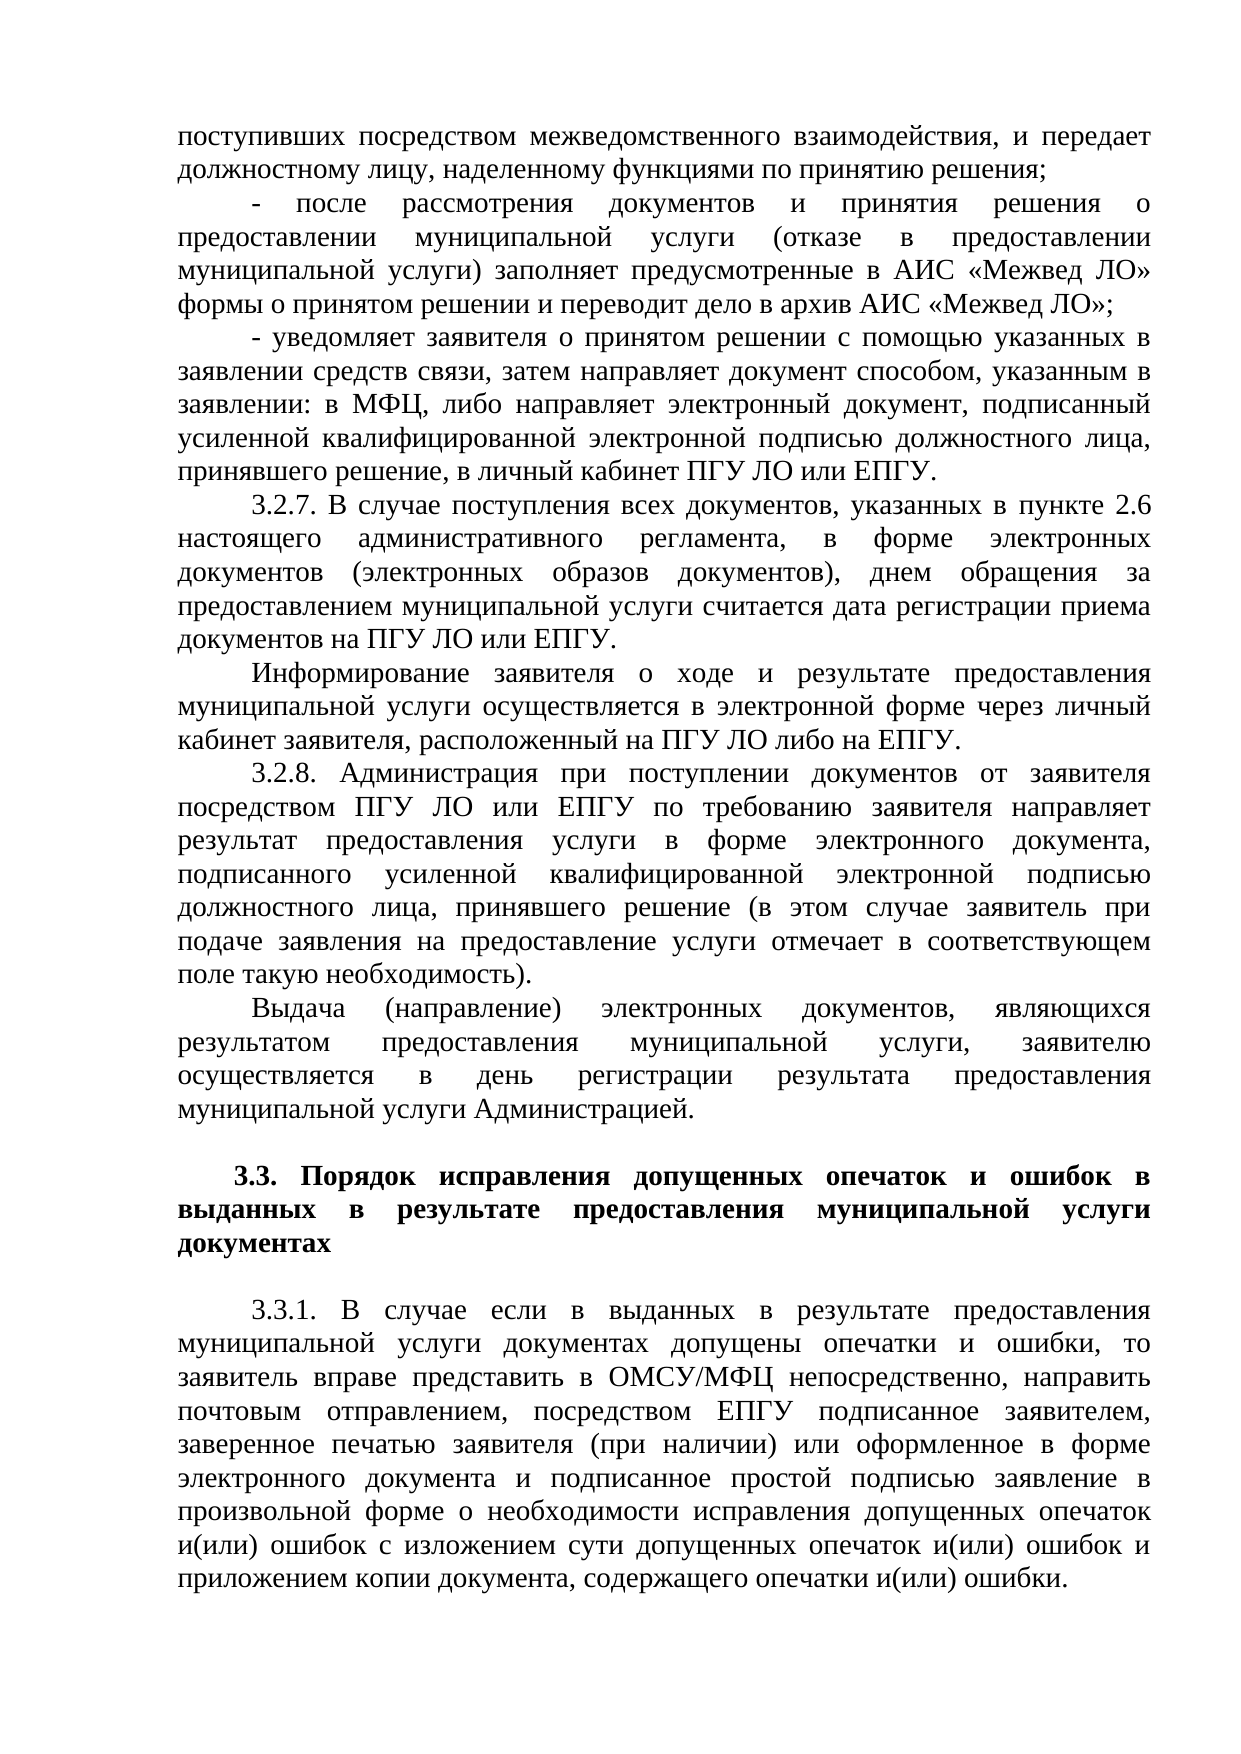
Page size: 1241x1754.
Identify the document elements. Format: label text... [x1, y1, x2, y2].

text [177, 118, 1152, 185]
text 3.3. Порядок исправления допущенных опечаток и ошибок в выданных в результате предоставления муниципальной услуги документах [177, 1158, 1152, 1258]
text - уведомляет заявителя о принятом решении с помощью указанных в заявлении средств связи, затем направляет документ способом, указанным в заявлении: в МФЦ, либо направляет электронный документ, подписанный усиленной квалифицированной электронной подписью должностного лица, принявшего решение, в личный кабинет ПГУ ЛО или ЕПГУ. [177, 319, 1152, 487]
text 3.2.7. В случае поступления всех документов, указанных в пункте 2.6 настоящего административного регламента, в форме электронных документов (электронных образов документов), днем обращения за предоставлением муниципальной услуги считается дата регистрации приема документов на ПГУ ЛО или ЕПГУ. [177, 487, 1152, 655]
text 3.2.8. Администрация при поступлении документов от заявителя посредством ПГУ ЛО или ЕПГУ по требованию заявителя направляет результат предоставления услуги в форме электронного документа, подписанного усиленной квалифицированной электронной подписью должностного лица, принявшего решение (в этом случае заявитель при подаче заявления на предоставление услуги отмечает в соответствующем поле такую необходимость). [177, 755, 1152, 990]
text Информирование заявителя о ходе и результате предоставления муниципальной услуги осуществляется в электронной форме через личный кабинет заявителя, расположенный на ПГУ ЛО либо на ЕПГУ. [177, 655, 1152, 755]
text Выдача (направление) электронных документов, являющихся результатом предоставления муниципальной услуги, заявителю осуществляется в день регистрации результата предоставления муниципальной услуги Администрацией. [177, 990, 1152, 1124]
text - после рассмотрения документов и принятия решения о предоставлении муниципальной услуги (отказе в предоставлении муниципальной услуги) заполняет предусмотренные в АИС «Межвед ЛО» формы о принятом решении и переводит дело в архив АИС «Межвед ЛО»; [177, 185, 1152, 319]
text 3.3.1. В случае если в выданных в результате предоставления муниципальной услуги документах допущены опечатки и ошибки, то заявитель вправе представить в ОМСУ/МФЦ непосредственно, направить почтовым отправлением, посредством ЕПГУ подписанное заявителем, заверенное печатью заявителя (при наличии) или оформленное в форме электронного документа и подписанное простой подписью заявление в произвольной форме о необходимости исправления допущенных опечаток и(или) ошибок с изложением сути допущенных опечаток и(или) ошибок и приложением копии документа, содержащего опечатки и(или) ошибки. [177, 1292, 1152, 1594]
